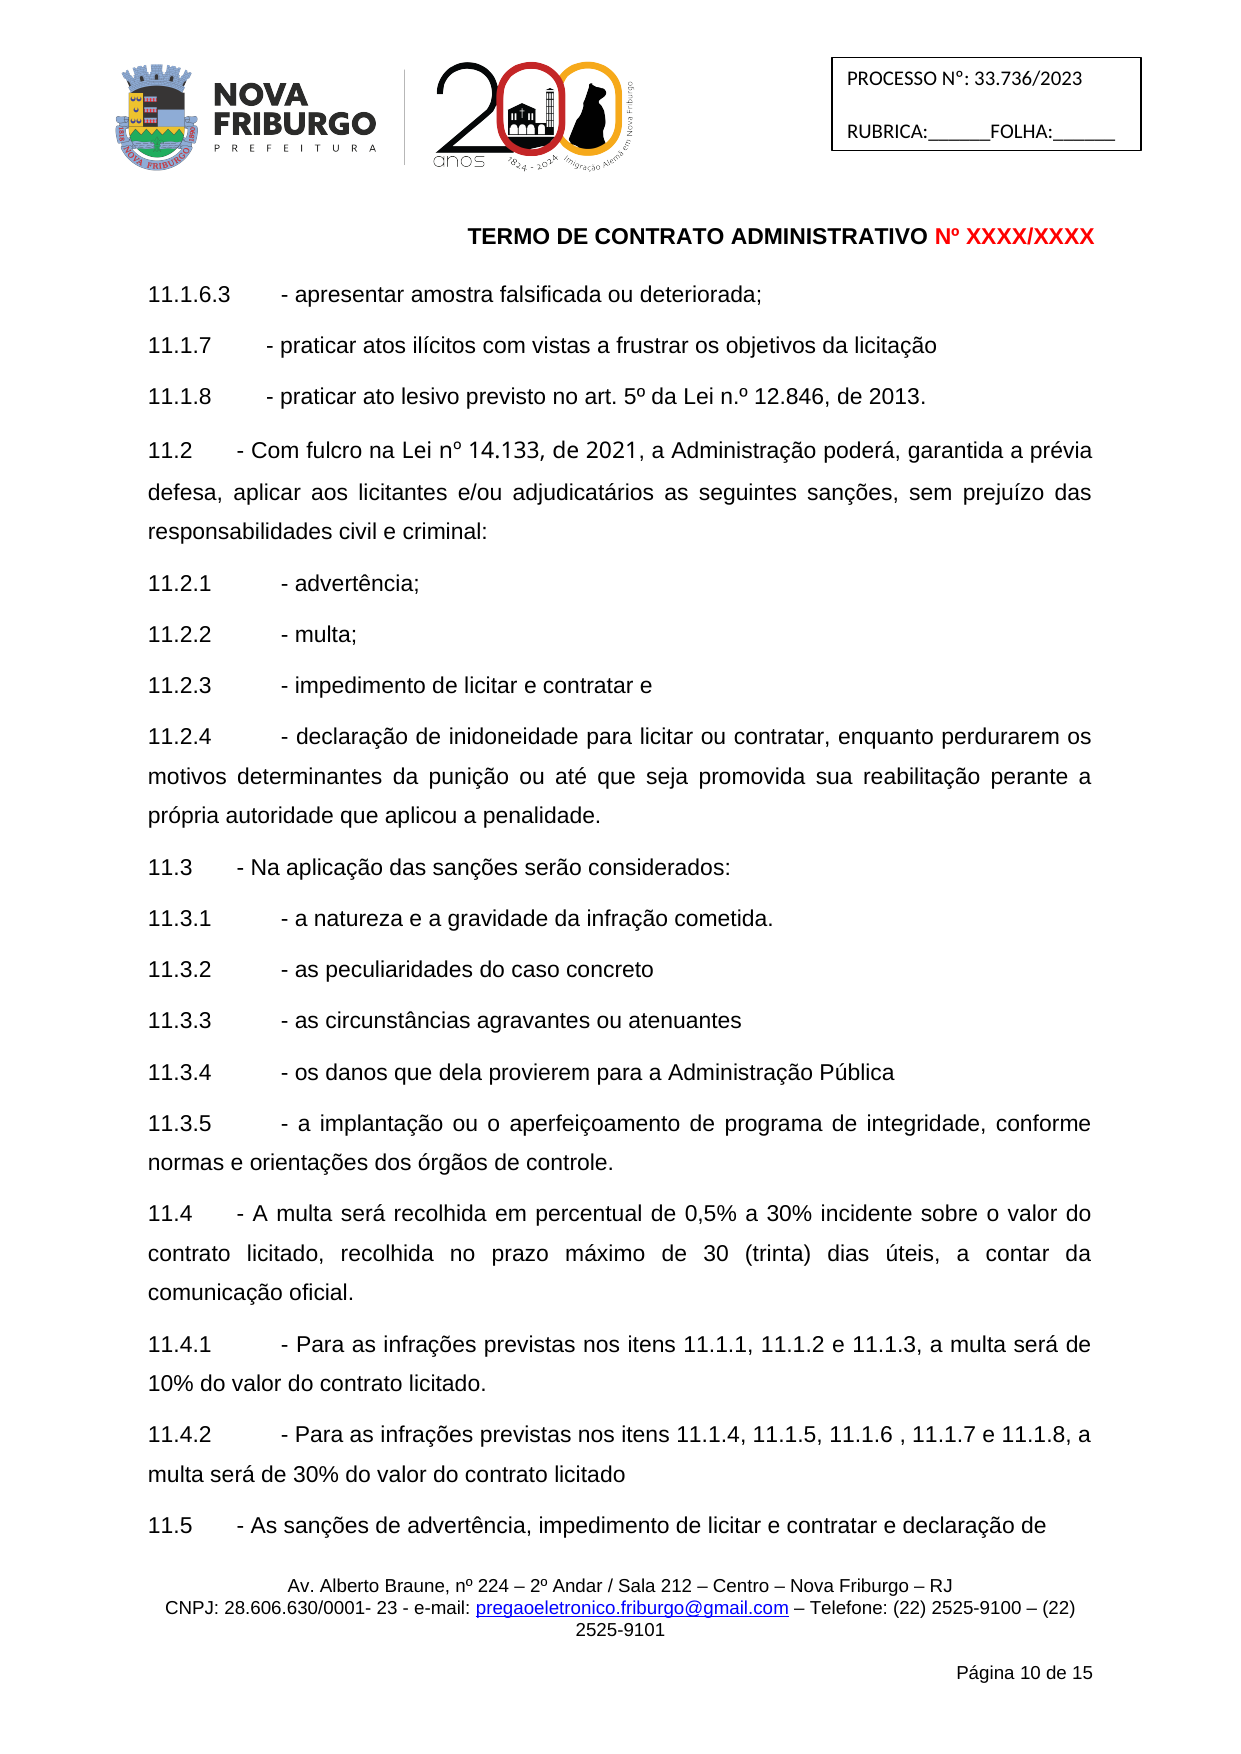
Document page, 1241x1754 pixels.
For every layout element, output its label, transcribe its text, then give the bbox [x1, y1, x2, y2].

picture [88, 29, 666, 200]
list - advertência; [148, 569, 1092, 596]
list - multa; [148, 621, 1092, 647]
list - Na aplicação das sanções serão considerados: [148, 853, 1092, 880]
list - Para as infrações previstas nos itens 11.1.4, 11.1.5, 11.1.6 , 11.1.7 e 11.1.8, a multa será de 30% do valor do contrato licitado [148, 1421, 1092, 1487]
list - Para as infrações previstas nos itens 11.1.1, 11.1.2 e 11.1.3, a multa será de 10% do valor do contrato licitado. [148, 1331, 1092, 1396]
list - declaração de inidoneidade para licitar ou contratar, enquanto perdurarem os motivos determinantes da punição ou até que seja promovida sua reabilitação perante a própria autoridade que aplicou a penalidade. [148, 723, 1092, 828]
list - a implantação ou o aperfeiçoamento de programa de integridade, conforme normas e orientações dos órgãos de controle. [148, 1110, 1092, 1176]
list - A multa será recolhida em percentual de 0,5% a 30% incidente sobre o valor do contrato licitado, recolhida no prazo máximo de 30 (trinta) dias úteis, a contar da comunicação oficial. [148, 1200, 1092, 1306]
list - Com fulcro na Lei nº 14.133, de 2021, a Administração poderá, garantida a prévia defesa, aplicar aos licitantes e/ou adjudicatários as seguintes sanções, sem prejuízo das responsabilidades civil e criminal: [148, 434, 1092, 544]
list - apresentar amostra falsificada ou deteriorada; [148, 281, 1092, 307]
list - a natureza e a gravidade da infração cometida. [148, 905, 1092, 931]
list - praticar ato lesivo previsto no art. 5º da Lei n.º 12.846, de 2013. [148, 383, 1092, 409]
list - as circunstâncias agravantes ou atenuantes [148, 1007, 1092, 1033]
list - os danos que dela provierem para a Administração Pública [148, 1058, 1092, 1085]
list - as peculiaridades do caso concreto [148, 956, 1092, 982]
list - impedimento de licitar e contratar e [148, 672, 1092, 698]
list - praticar atos ilícitos com vistas a frustrar os objetivos da licitação [148, 332, 1092, 358]
